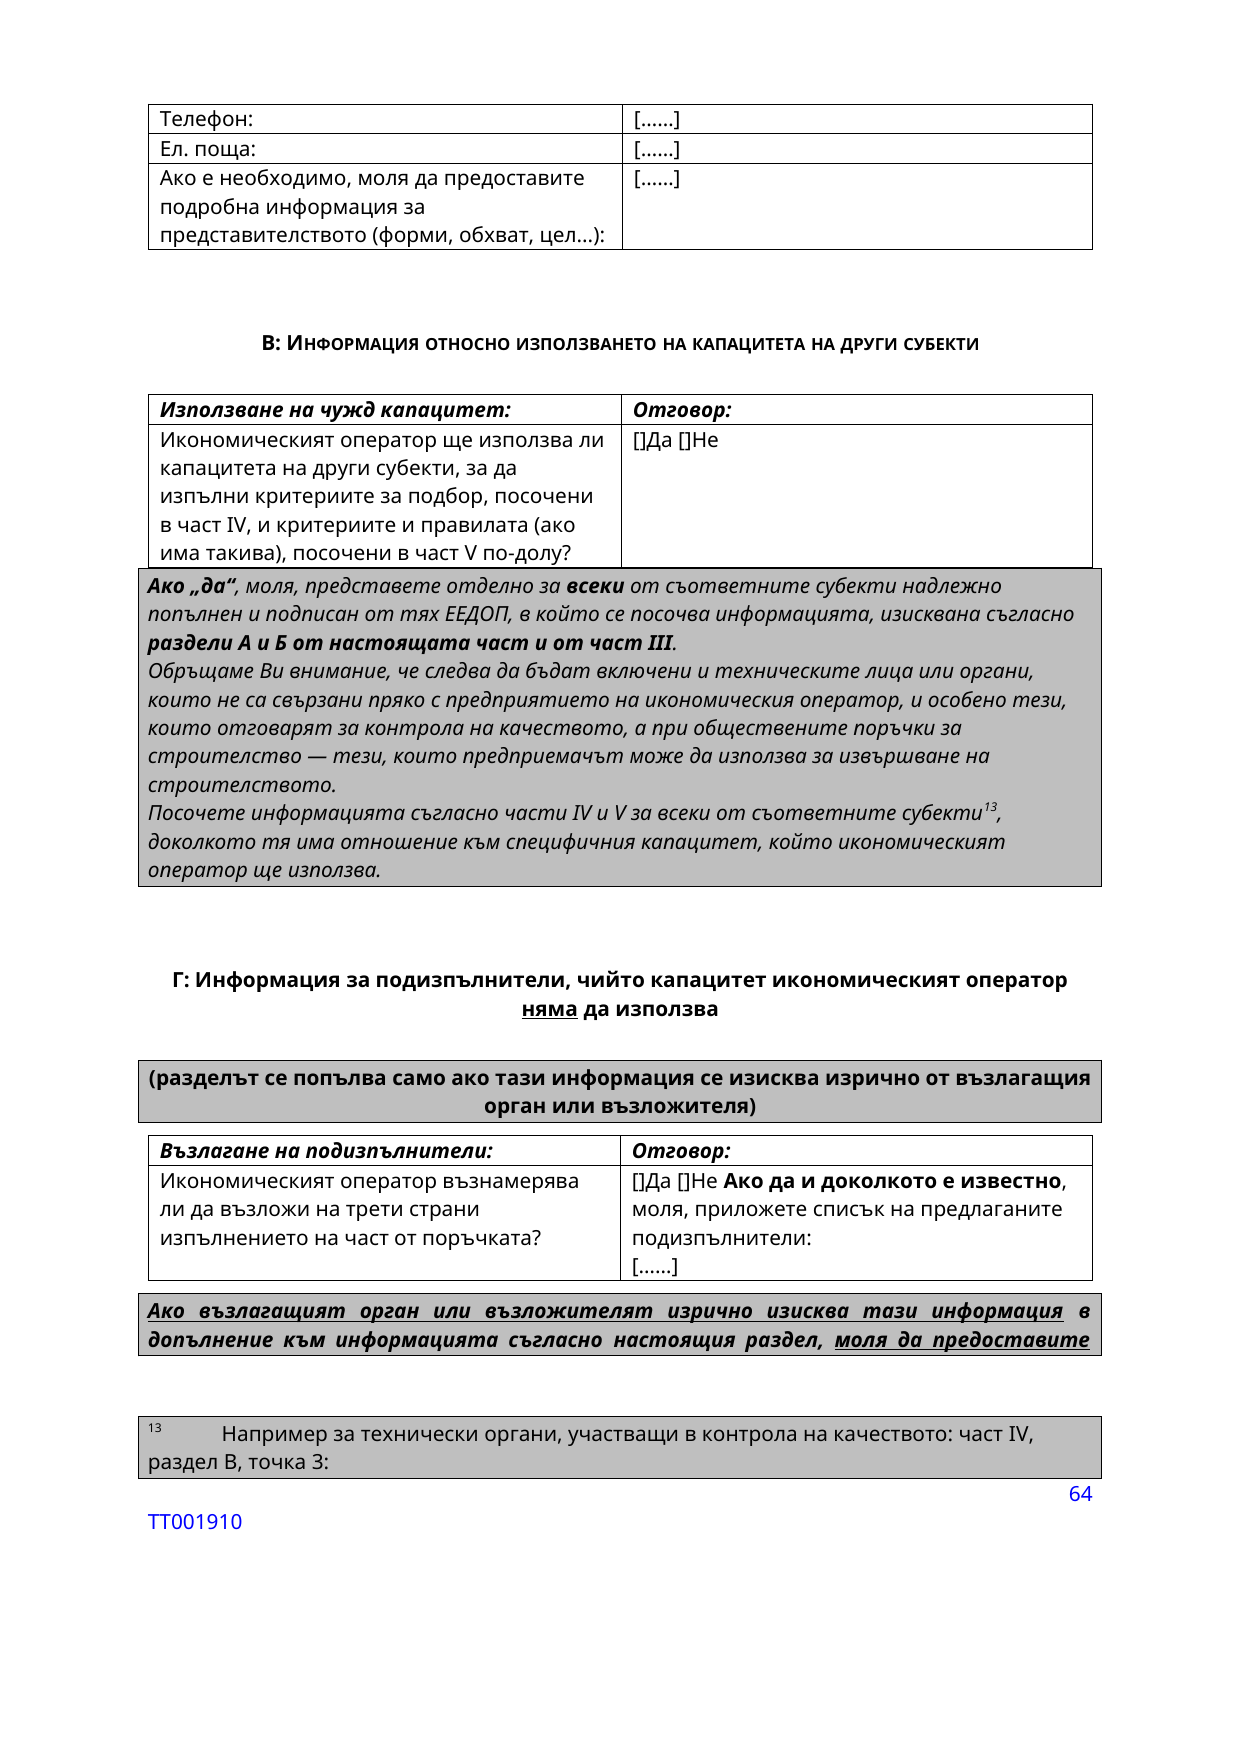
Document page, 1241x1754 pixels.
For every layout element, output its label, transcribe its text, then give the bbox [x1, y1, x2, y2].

table_cell []Да []Не Ако да и доколкото е известно, моля, приложете списък на предлаганите подизпълнители: [……] [621, 1166, 1092, 1280]
table_cell Телефон: [149, 105, 622, 133]
table_cell Ел. поща: [149, 134, 622, 162]
table_cell Ако е необходимо, моля да предоставите подробна информация за представителството (форми, обхват, цел...): [149, 164, 622, 249]
table_header Отговор: [621, 1136, 1092, 1165]
table_cell [……] [623, 164, 1092, 249]
text Ако „да“, моля, представете отделно за всеки от съответните субекти надлежно попълнен и подписан от тях ЕЕДОП, в който се посочва информацията, изисквана съгласно раздели А и Б от настоящата част и от част III. Обръщаме Ви внимание, че следва да бъдат включени и техническите лица или органи, които не са свързани пряко с предприятието на икономическия оператор, и особено тези, които отговарят за контрола на качеството, а при обществените поръчки за строителство — тези, които предприемачът може да използва за извършване на строителството. Посочете информацията съгласно части IV и V за всеки от съответните субекти, доколкото тя има отношение към специфичния капацитет, който икономическият оператор ще използва. [139, 569, 1101, 886]
table_cell [……] [623, 134, 1092, 162]
table_cell []Да []Не [622, 425, 1092, 567]
table_cell [……] [623, 105, 1092, 133]
text Г: Информация за подизпълнители, чийто капацитет икономическият оператор няма да използва [148, 965, 1092, 1022]
table_header Отговор: [622, 395, 1092, 424]
text (разделът се попълва само ако тази информация се изисква изрично от възлагащия орган или възложителя) [139, 1061, 1101, 1122]
text В: Информация относно използването на капацитета на други субекти [148, 328, 1092, 357]
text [139, 1294, 1101, 1355]
table_header Използване на чужд капацитет: [149, 395, 621, 424]
table_header Възлагане на подизпълнители: [149, 1136, 620, 1165]
table_cell Икономическият оператор възнамерява ли да възложи на трети страни изпълнението на част от поръчката? [149, 1166, 620, 1280]
table_cell Икономическият оператор ще използва ли капацитета на други субекти, за да изпълни критериите за подбор, посочени в част IV, и критериите и правилата (ако има такива), посочени в част V по-долу? [149, 425, 621, 567]
